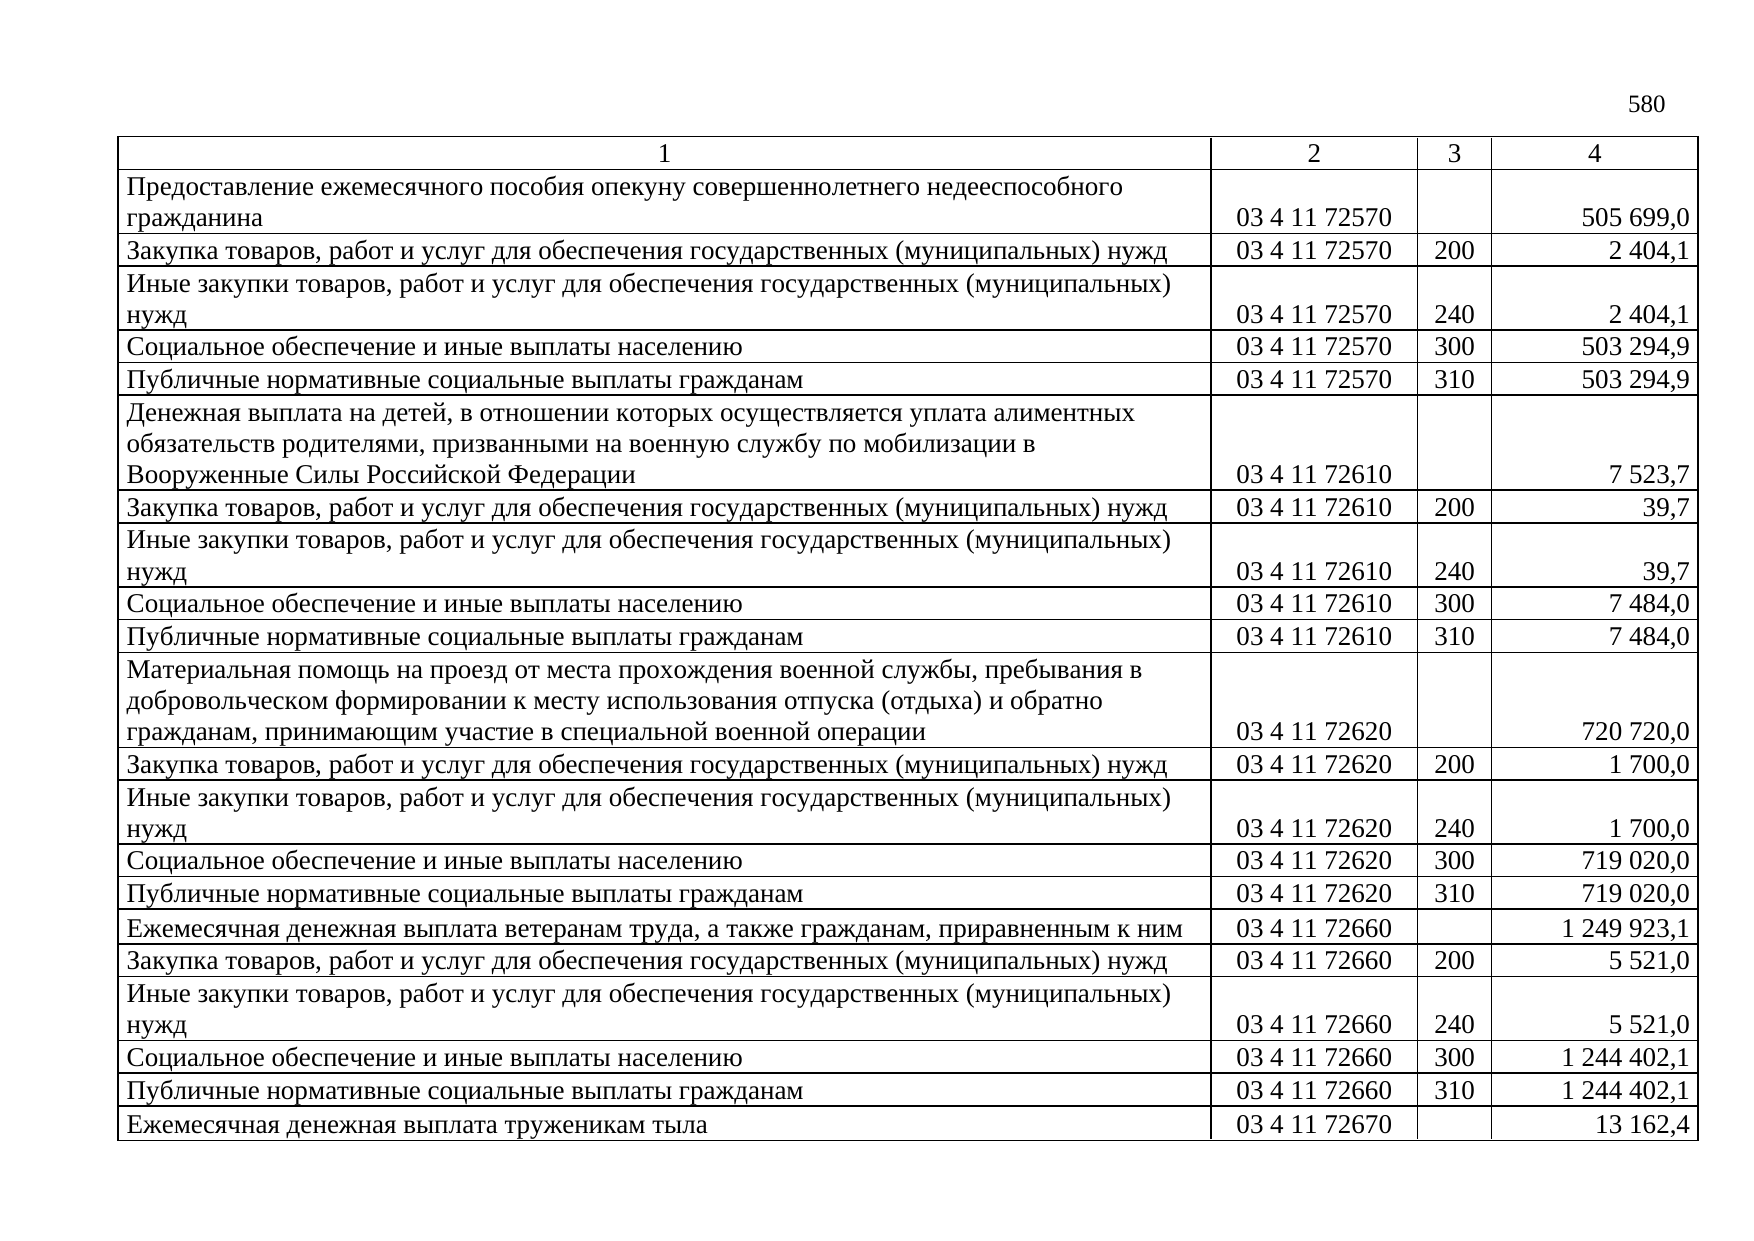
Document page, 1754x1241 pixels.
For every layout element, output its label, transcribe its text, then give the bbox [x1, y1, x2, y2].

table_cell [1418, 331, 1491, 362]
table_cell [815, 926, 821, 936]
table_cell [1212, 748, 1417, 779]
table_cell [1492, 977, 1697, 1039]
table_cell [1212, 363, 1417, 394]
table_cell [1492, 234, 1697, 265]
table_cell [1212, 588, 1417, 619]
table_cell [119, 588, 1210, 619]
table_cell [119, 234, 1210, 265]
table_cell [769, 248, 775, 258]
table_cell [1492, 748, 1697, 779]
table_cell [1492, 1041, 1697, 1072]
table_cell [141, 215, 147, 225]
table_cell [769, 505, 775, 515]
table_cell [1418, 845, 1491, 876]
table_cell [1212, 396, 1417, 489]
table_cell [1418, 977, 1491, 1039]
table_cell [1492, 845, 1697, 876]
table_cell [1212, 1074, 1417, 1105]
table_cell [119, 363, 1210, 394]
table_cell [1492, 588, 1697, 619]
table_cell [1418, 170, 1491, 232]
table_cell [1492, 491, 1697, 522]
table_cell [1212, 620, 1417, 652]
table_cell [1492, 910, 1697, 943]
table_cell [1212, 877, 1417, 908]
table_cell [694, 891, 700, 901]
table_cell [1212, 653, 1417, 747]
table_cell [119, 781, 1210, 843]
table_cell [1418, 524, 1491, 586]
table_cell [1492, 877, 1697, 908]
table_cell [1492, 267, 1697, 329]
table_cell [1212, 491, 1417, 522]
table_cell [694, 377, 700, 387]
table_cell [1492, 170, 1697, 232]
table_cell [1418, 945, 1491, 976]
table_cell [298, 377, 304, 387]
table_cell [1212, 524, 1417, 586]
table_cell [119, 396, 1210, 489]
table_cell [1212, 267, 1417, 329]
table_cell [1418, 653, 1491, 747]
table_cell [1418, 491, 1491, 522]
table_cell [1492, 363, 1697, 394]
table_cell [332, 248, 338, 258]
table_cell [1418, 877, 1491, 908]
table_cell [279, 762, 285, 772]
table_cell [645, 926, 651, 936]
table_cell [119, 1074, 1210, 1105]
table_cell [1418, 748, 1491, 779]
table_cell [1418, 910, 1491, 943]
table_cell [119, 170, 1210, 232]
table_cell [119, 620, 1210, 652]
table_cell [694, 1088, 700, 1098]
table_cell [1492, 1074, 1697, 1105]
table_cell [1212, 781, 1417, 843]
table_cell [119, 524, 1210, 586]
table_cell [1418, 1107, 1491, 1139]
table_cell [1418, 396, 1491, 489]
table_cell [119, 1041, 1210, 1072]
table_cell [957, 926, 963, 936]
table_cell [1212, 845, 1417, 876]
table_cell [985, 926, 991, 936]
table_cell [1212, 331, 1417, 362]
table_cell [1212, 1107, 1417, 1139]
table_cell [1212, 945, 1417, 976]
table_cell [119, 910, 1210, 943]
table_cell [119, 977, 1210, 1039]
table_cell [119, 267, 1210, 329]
table_header 2 [1212, 137, 1417, 168]
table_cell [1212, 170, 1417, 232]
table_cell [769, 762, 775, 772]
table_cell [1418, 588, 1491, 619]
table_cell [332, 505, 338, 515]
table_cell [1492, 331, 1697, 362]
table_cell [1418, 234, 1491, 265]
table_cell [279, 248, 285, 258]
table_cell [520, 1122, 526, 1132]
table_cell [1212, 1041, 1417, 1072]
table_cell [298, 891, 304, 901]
table_header 1 [119, 137, 1211, 168]
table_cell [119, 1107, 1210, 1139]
table_header 3 [1418, 137, 1491, 168]
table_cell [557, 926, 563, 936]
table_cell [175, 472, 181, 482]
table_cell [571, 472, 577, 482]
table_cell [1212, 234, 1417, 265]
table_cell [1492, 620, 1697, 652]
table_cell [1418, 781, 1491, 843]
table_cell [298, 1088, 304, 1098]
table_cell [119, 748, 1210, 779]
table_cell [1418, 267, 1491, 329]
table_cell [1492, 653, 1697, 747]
table_header 4 [1492, 137, 1697, 168]
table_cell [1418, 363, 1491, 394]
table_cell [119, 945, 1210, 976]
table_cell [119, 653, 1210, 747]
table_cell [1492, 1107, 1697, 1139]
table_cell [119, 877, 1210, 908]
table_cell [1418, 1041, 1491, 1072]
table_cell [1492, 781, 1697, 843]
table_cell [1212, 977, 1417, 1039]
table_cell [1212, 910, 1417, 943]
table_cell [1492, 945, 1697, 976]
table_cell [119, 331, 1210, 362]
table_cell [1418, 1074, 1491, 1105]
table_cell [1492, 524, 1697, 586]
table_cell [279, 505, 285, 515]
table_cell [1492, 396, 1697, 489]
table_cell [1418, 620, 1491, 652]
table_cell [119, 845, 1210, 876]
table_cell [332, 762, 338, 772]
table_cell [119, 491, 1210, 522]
